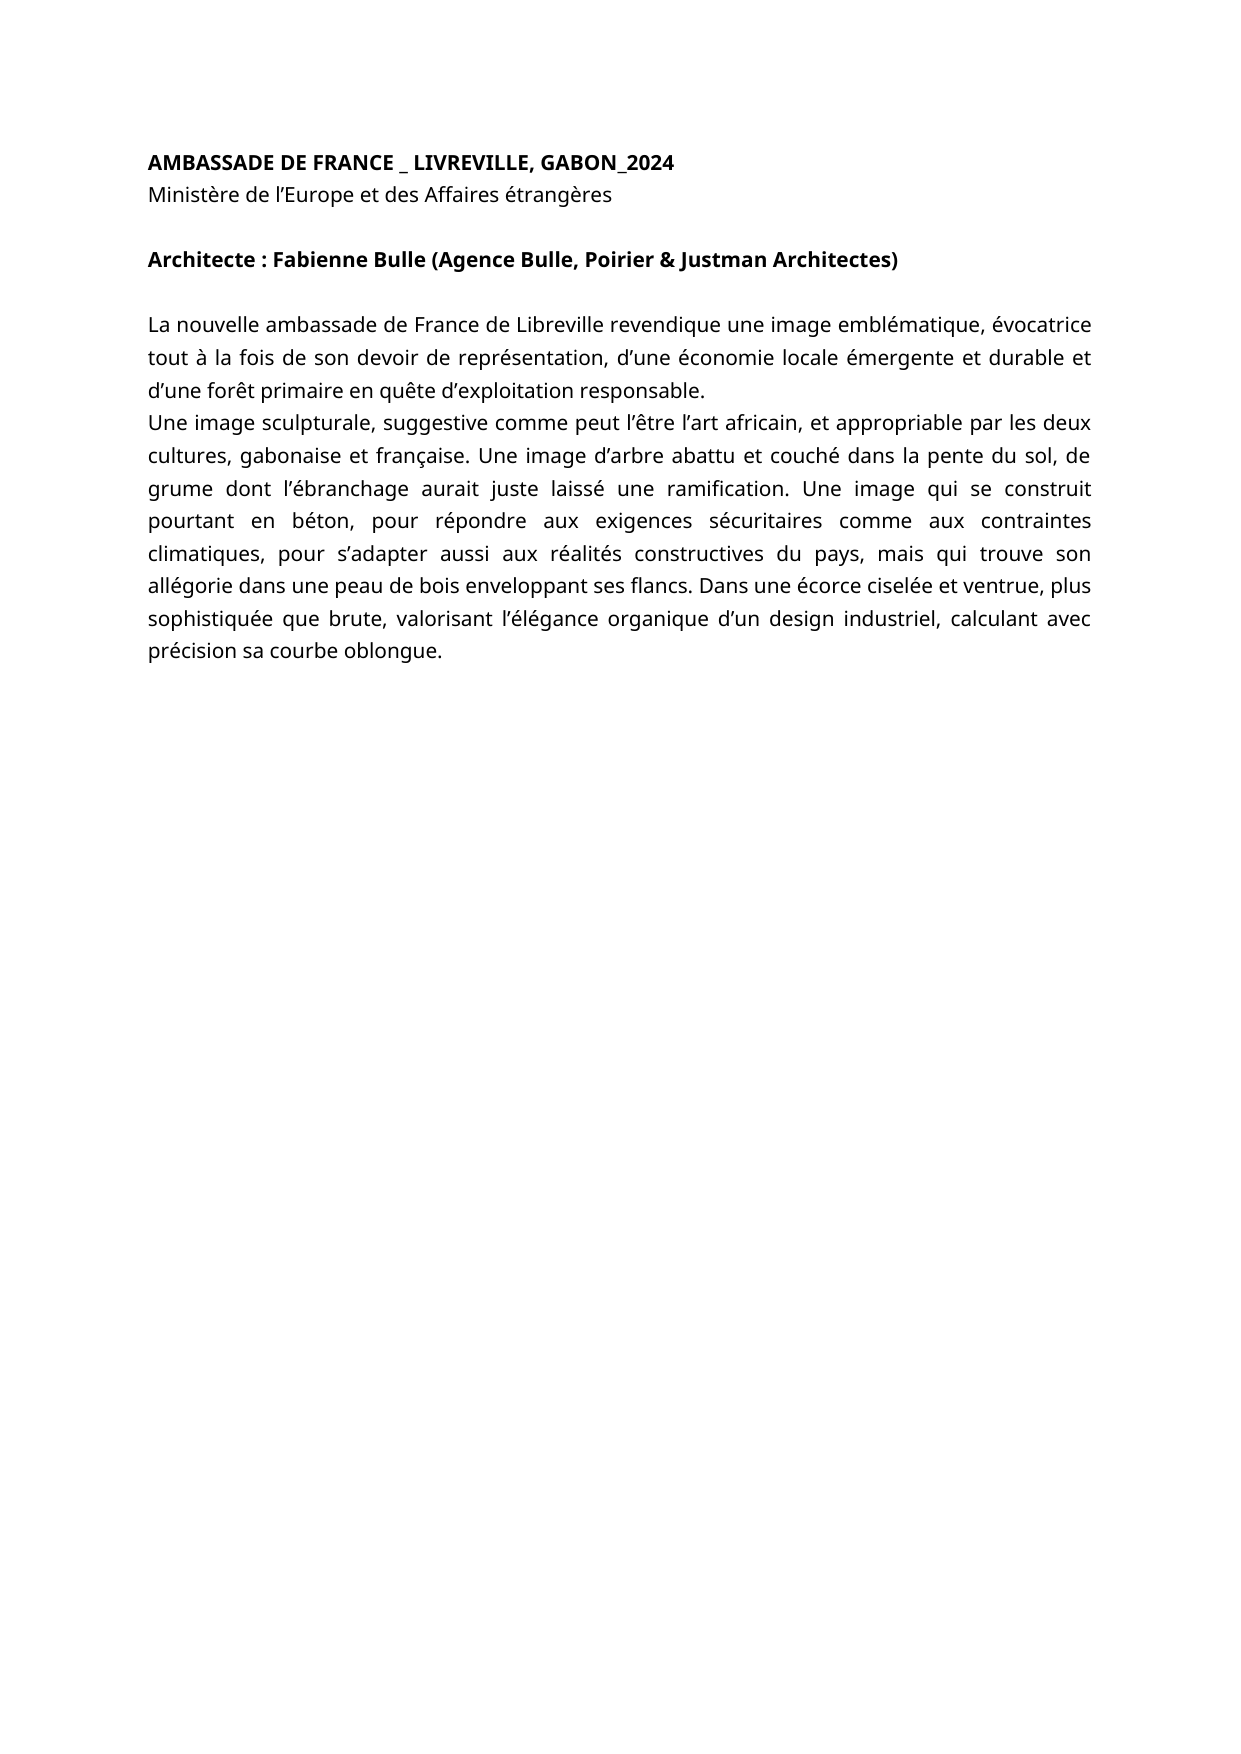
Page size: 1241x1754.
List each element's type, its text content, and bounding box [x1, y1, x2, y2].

text Ministère de l’Europe et des Affaires étrangères [148, 180, 1093, 209]
text Une image sculpturale, suggestive comme peut l’être l’art africain, et appropriable par les deux cultures, gabonaise et française. Une image d’arbre abattu et couché dans la pente du sol, de grume dont l’ébranchage aurait juste laissé une ramification. Une image qui se construit pourtant en béton, pour répondre aux exigences sécuritaires comme aux contraintes climatiques, pour s’adapter aussi aux réalités constructives du pays, mais qui trouve son allégorie dans une peau de bois enveloppant ses flancs. Dans une écorce ciselée et ventrue, plus sophistiquée que brute, valorisant l’élégance organique d’un design industriel, calculant avec précision sa courbe oblongue. [148, 408, 1093, 665]
text AMBASSADE DE FRANCE _ LIVREVILLE, GABON_2024 [148, 148, 1093, 176]
text La nouvelle ambassade de France de Libreville revendique une image emblématique, évocatrice tout à la fois de son devoir de représentation, d’une économie locale émergente et durable et d’une forêt primaire en quête d’exploitation responsable. [148, 311, 1093, 404]
text Architecte : Fabienne Bulle (Agence Bulle, Poirier & Justman Architectes) [148, 245, 1093, 274]
